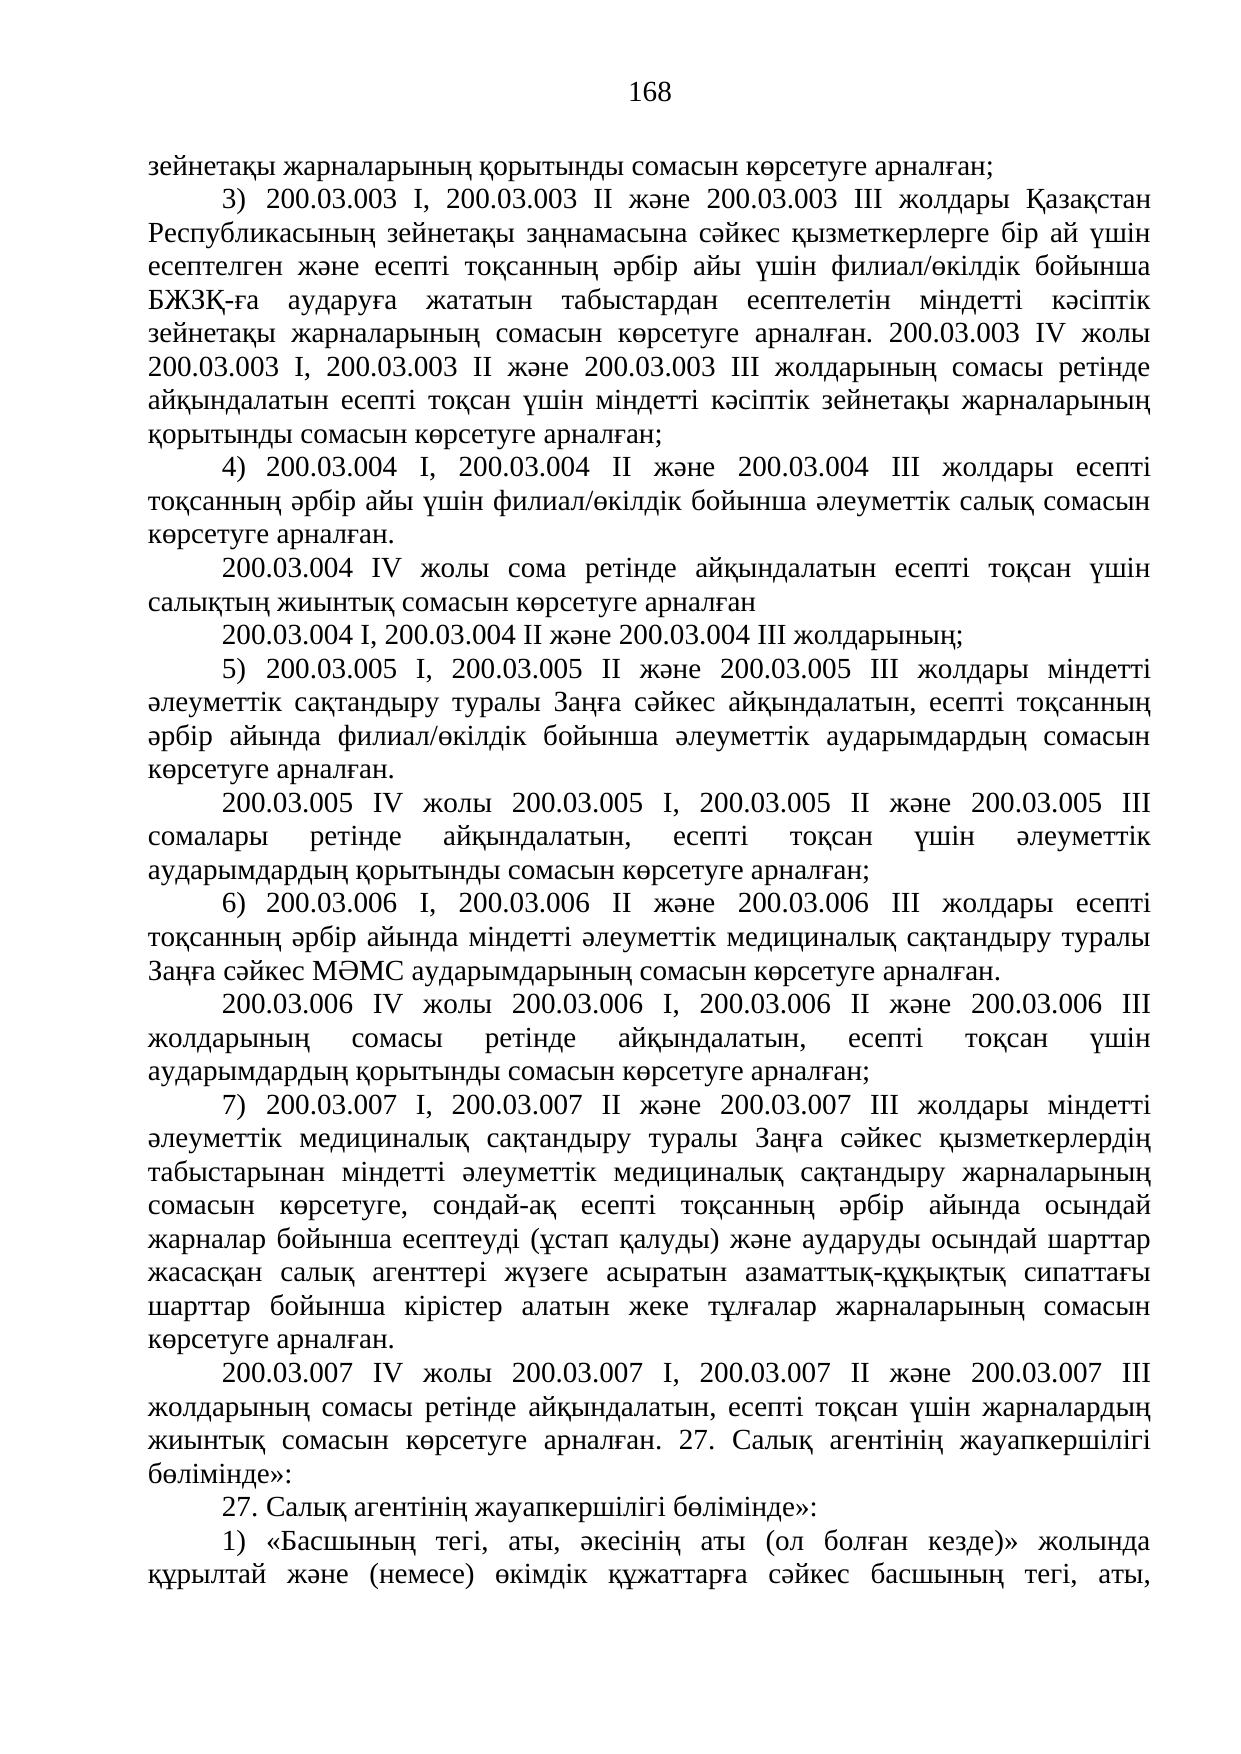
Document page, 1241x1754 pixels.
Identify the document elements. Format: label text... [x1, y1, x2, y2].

text 200.03.004 IV жолы сома ретінде айқындалатын есепті тоқсан үшін салықтың жиынтық сомасын көрсетуге арналған [148, 550, 1152, 617]
list 200.03.007 I, 200.03.007 II және 200.03.007 III жолдары міндетті әлеуметтік медициналық сақтандыру туралы Заңға сәйкес қызметкерлердің табыстарынан міндетті әлеуметтік медициналық сақтандыру жарналарының сомасын көрсетуге, сондай-ақ есепті тоқсанның әрбір айында осындай жарналар бойынша есептеуді (ұстап қалуды) және аударуды осындай шарттар жасасқан салық агенттері жүзеге асыратын азаматтық-құқықтық сипаттағы шарттар бойынша кірістер алатын жеке тұлғалар жарналарының сомасын көрсетуге арналған. [148, 1087, 1152, 1355]
list Салық агентінің жауапкершілігі бөлімінде»: [148, 1489, 1152, 1523]
text 200.03.005 IV жолы 200.03.005 I, 200.03.005 II және 200.03.005 III сомалары ретінде айқындалатын, есепті тоқсан үшін әлеуметтік аударымдардың қорытынды сомасын көрсетуге арналған; [148, 785, 1152, 886]
list 200.03.003 I, 200.03.003 II және 200.03.003 III жолдары Қазақстан Республикасының зейнетақы заңнамасына сәйкес қызметкерлерге бір ай үшін есептелген және есепті тоқсанның әрбір айы үшін филиал/өкілдік бойынша БЖЗҚ-ға аударуға жататын табыстардан есептелетін міндетті кәсіптік зейнетақы жарналарының сомасын көрсетуге арналған. 200.03.003 IV жолы 200.03.003 I, 200.03.003 II және 200.03.003 III жолдарының сомасы ретінде айқындалатын есепті тоқсан үшін міндетті кәсіптік зейнетақы жарналарының қорытынды сомасын көрсетуге арналған; [148, 181, 1152, 449]
list 200.03.006 I, 200.03.006 II және 200.03.006 III жолдары есепті тоқсанның әрбір айында міндетті әлеуметтік медициналық сақтандыру туралы Заңға сәйкес МӘМС аударымдарының сомасын көрсетуге арналған. [148, 886, 1152, 986]
list 200.03.004 I, 200.03.004 II және 200.03.004 III жолдары есепті тоқсанның әрбір айы үшін филиал/өкілдік бойынша әлеуметтік салық сомасын көрсетуге арналған. [148, 449, 1152, 550]
text 200.03.004 I, 200.03.004 II және 200.03.004 III жолдарының; [148, 617, 1152, 651]
text 200.03.007 IV жолы 200.03.007 I, 200.03.007 II және 200.03.007 III жолдарының сомасы ретінде айқындалатын, есепті тоқсан үшін жарналардың жиынтық сомасын көрсетуге арналған. 27. Салық агентінің жауапкершілігі бөлімінде»: [148, 1355, 1152, 1489]
text 200.03.006 IV жолы 200.03.006 I, 200.03.006 II және 200.03.006 III жолдарының сомасы ретінде айқындалатын, есепті тоқсан үшін аударымдардың қорытынды сомасын көрсетуге арналған; [148, 986, 1152, 1087]
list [148, 1523, 1152, 1590]
list 200.03.005 I, 200.03.005 II және 200.03.005 III жолдары міндетті әлеуметтік сақтандыру туралы Заңға сәйкес айқындалатын, есепті тоқсанның әрбір айында филиал/өкілдік бойынша әлеуметтік аударымдардың сомасын көрсетуге арналған. [148, 651, 1152, 785]
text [148, 148, 1152, 181]
